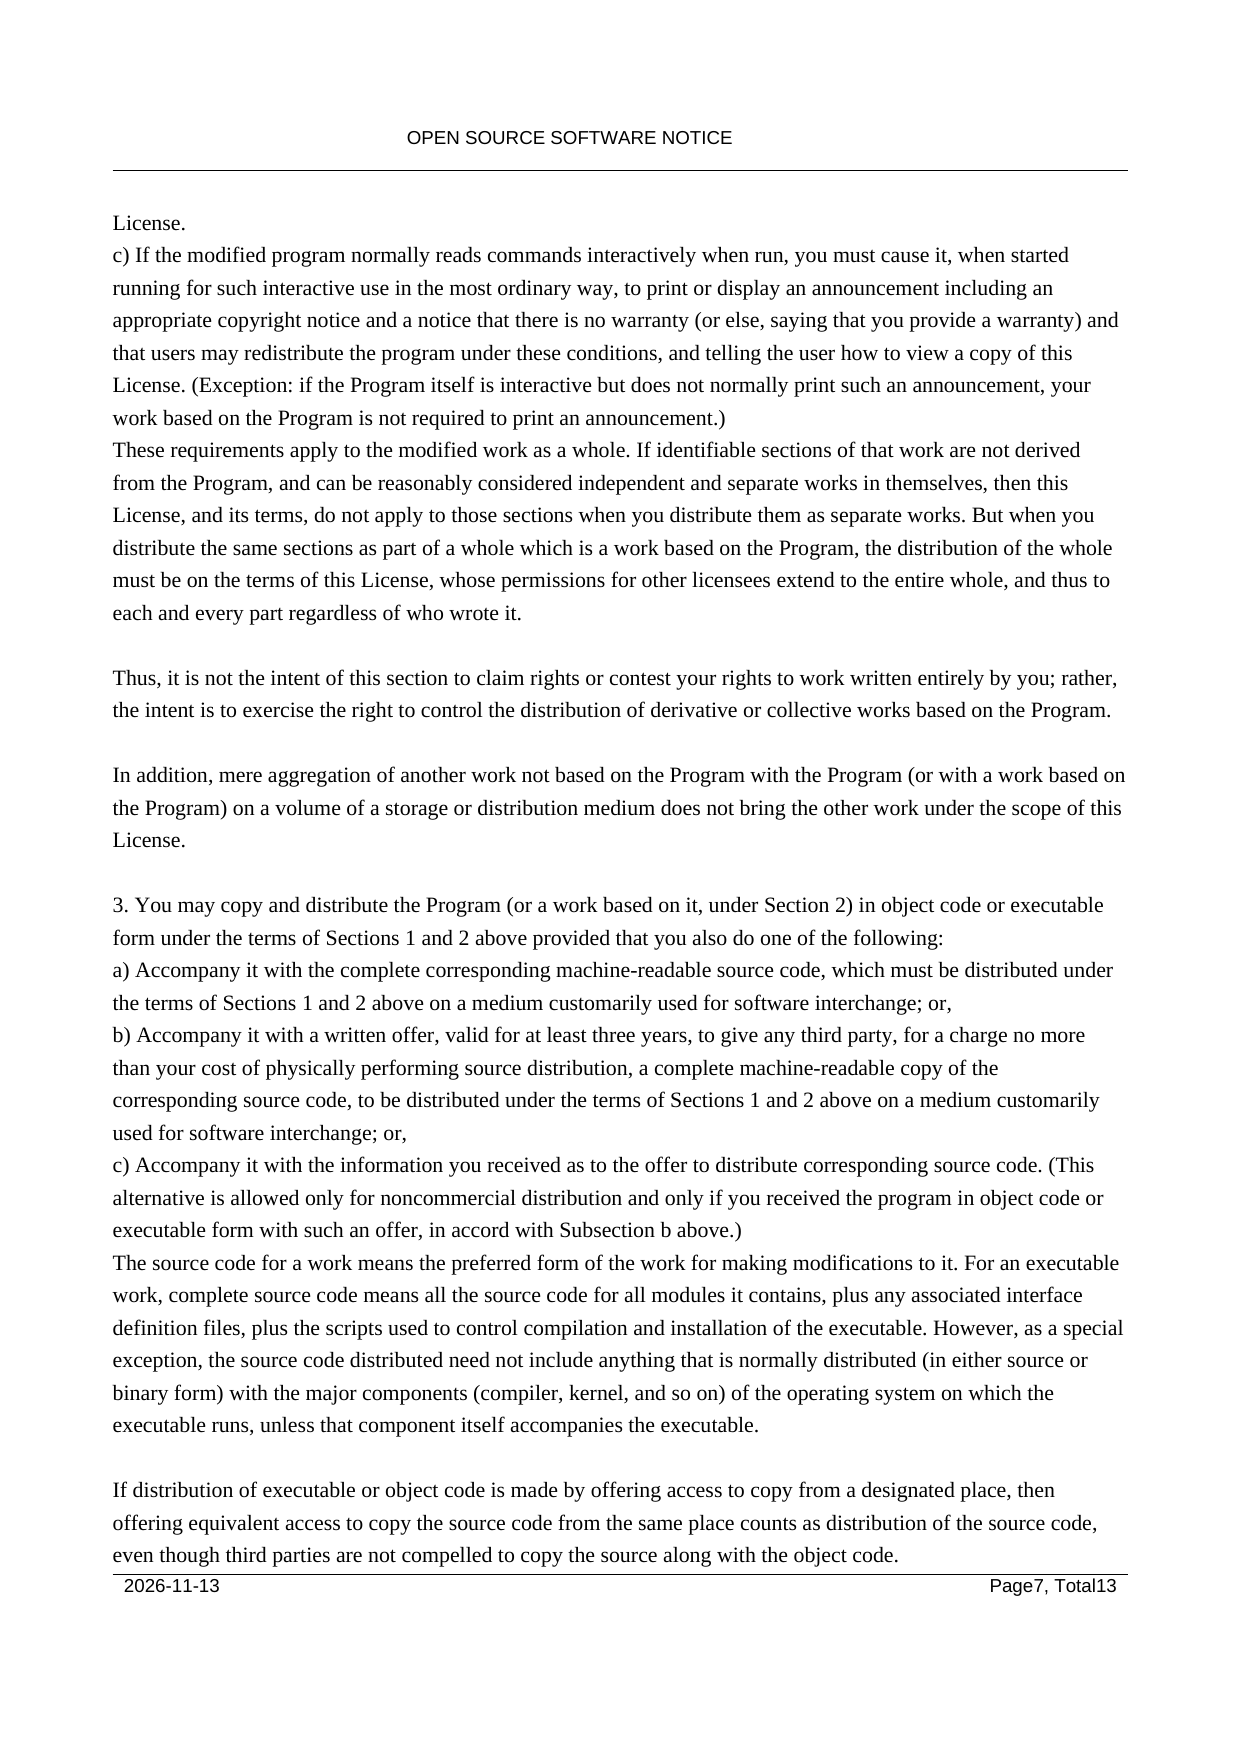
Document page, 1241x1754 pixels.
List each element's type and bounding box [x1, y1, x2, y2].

text [112, 206, 1128, 1571]
